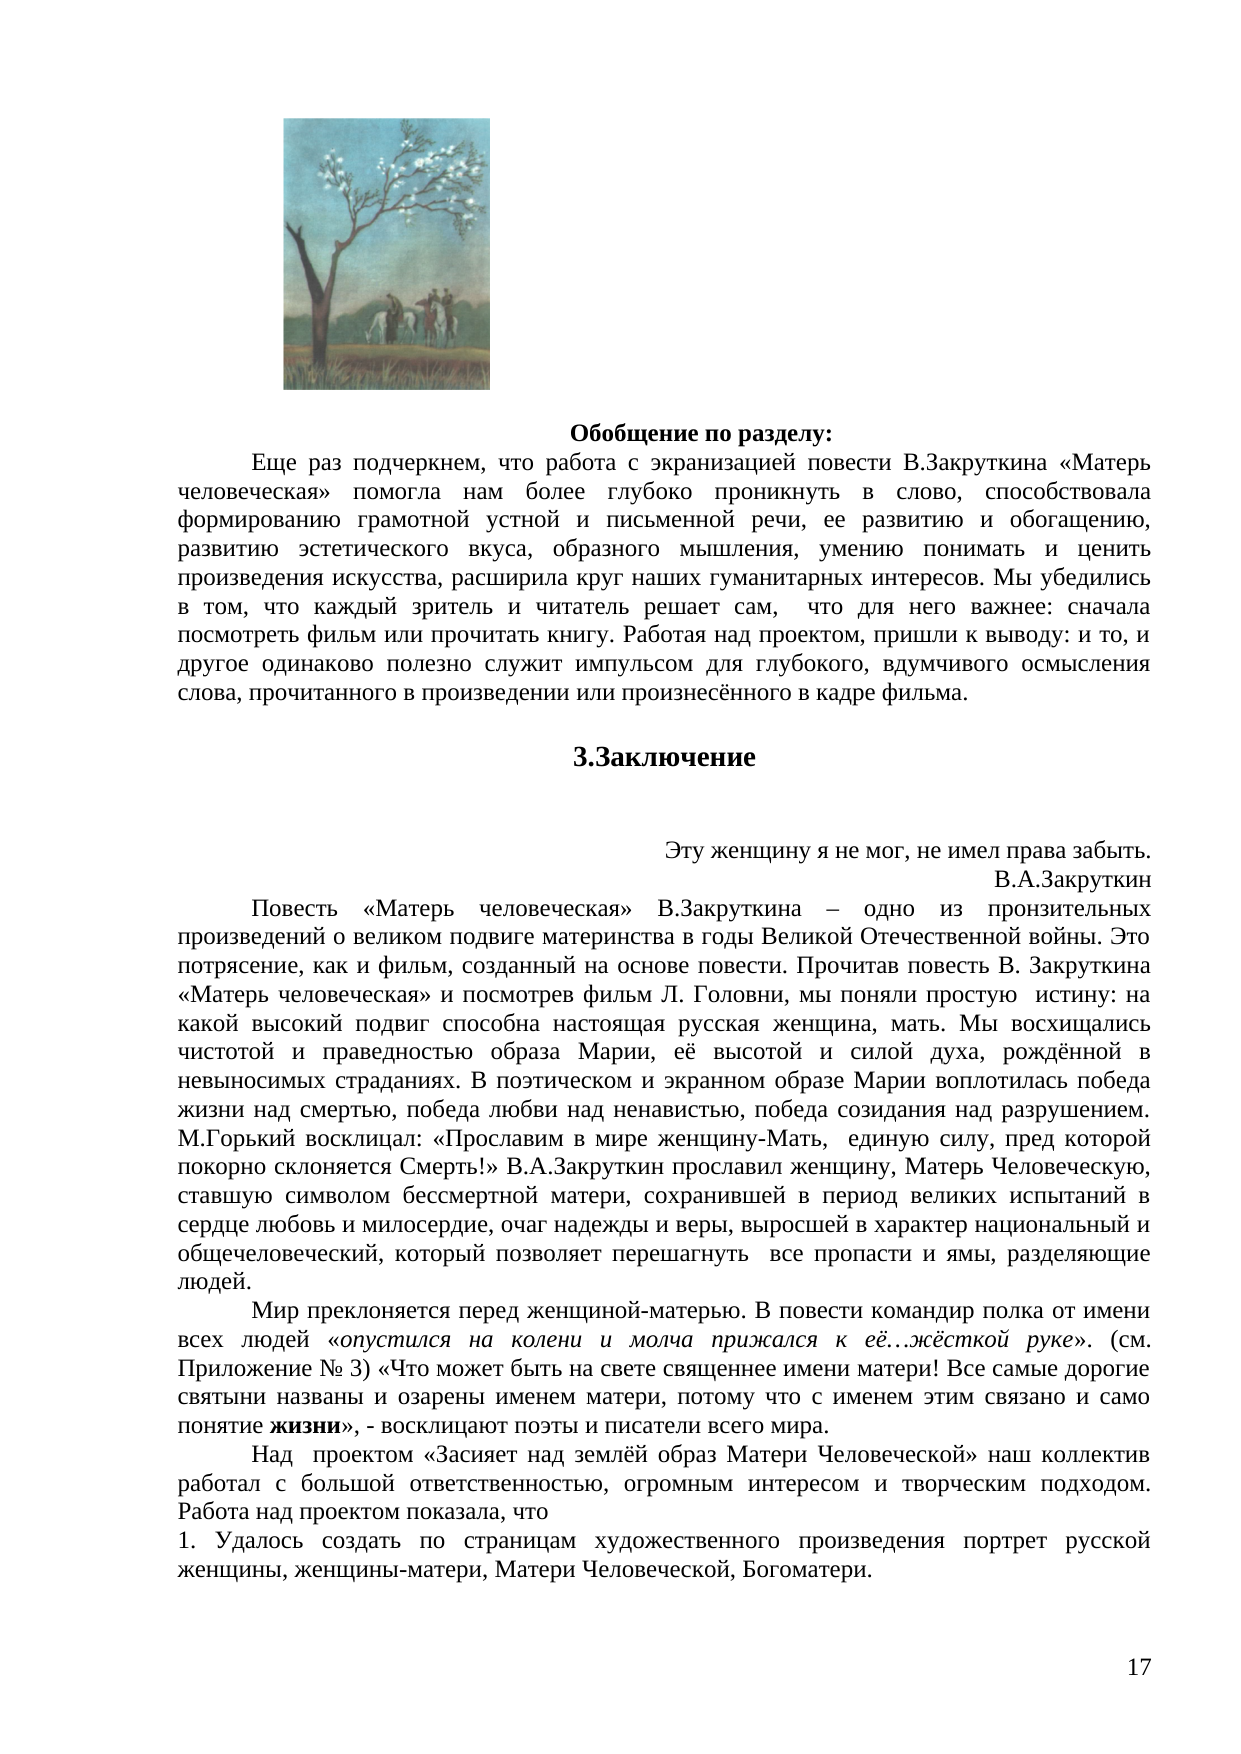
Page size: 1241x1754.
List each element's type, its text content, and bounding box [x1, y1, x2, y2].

text Мир преклоняется перед женщиной-матерью. В повести командир полка от имени всех людей «опустился на колени и молча прижался к её…жёсткой руке». (см. Приложение № 3) «Что может быть на свете священнее имени матери! Все самые дорогие святыни названы и озарены именем матери, потому что с именем этим связано и само понятие жизни», - восклицают поэты и писатели всего мира. [177, 1295, 1152, 1439]
text Повесть «Матерь человеческая» В.Закруткина – одно из пронзительных произведений о великом подвиге материнства в годы Великой Отечественной войны. Это потрясение, как и фильм, созданный на основе повести. Прочитав повесть В. Закруткина «Матерь человеческая» и посмотрев фильм Л. Головни, мы поняли простую истину: на какой высокий подвиг способна настоящая русская женщина, мать. Мы восхищались чистотой и праведностью образа Марии, её высотой и силой духа, рождённой в невыносимых страданиях. В поэтическом и экранном образе Марии воплотилась победа жизни над смертью, победа любви над ненавистью, победа созидания над разрушением. М.Горький восклицал: «Прославим в мире женщину-Мать, единую силу, пред которой покорно склоняется Смерть!» В.А.Закруткин прославил женщину, Матерь Человеческую, ставшую символом бессмертной матери, сохранившей в период великих испытаний в сердце любовь и милосердие, очаг надежды и веры, выросшей в характер национальный и общечеловеческий, который позволяет перешагнуть все пропасти и ямы, разделяющие людей. [177, 893, 1152, 1295]
text Над проектом «Засияет над землёй образ Матери Человеческой» наш коллектив работал с большой ответственностью, огромным интересом и творческим подходом. Работа над проектом показала, что [177, 1439, 1152, 1525]
text В.А.Закруткин [177, 864, 1152, 893]
text Еще раз подчеркнем, что работа с экранизацией повести В.Закруткина «Матерь человеческая» помогла нам более глубоко проникнуть в слово, способствовала формированию грамотной устной и письменной речи, ее развитию и обогащению, развитию эстетического вкуса, образного мышления, умению понимать и ценить произведения искусства, расширила круг наших гуманитарных интересов. Мы убедились в том, что каждый зритель и читатель решает сам, что для него важнее: сначала посмотреть фильм или прочитать книгу. Работая над проектом, пришли к выводу: и то, и другое одинаково полезно служит импульсом для глубокого, вдумчивого осмысления слова, прочитанного в произведении или произнесённого в кадре фильма. [177, 447, 1152, 706]
text 1. Удалось создать по страницам художественного произведения портрет русской женщины, женщины-матери, Матери Человеческой, Богоматери. [177, 1525, 1152, 1583]
text 3.Заключение [177, 739, 1152, 773]
text Обобщение по разделу: [177, 418, 1152, 447]
text Эту женщину я не мог, не имел права забыть. [177, 835, 1152, 864]
picture [284, 119, 490, 389]
